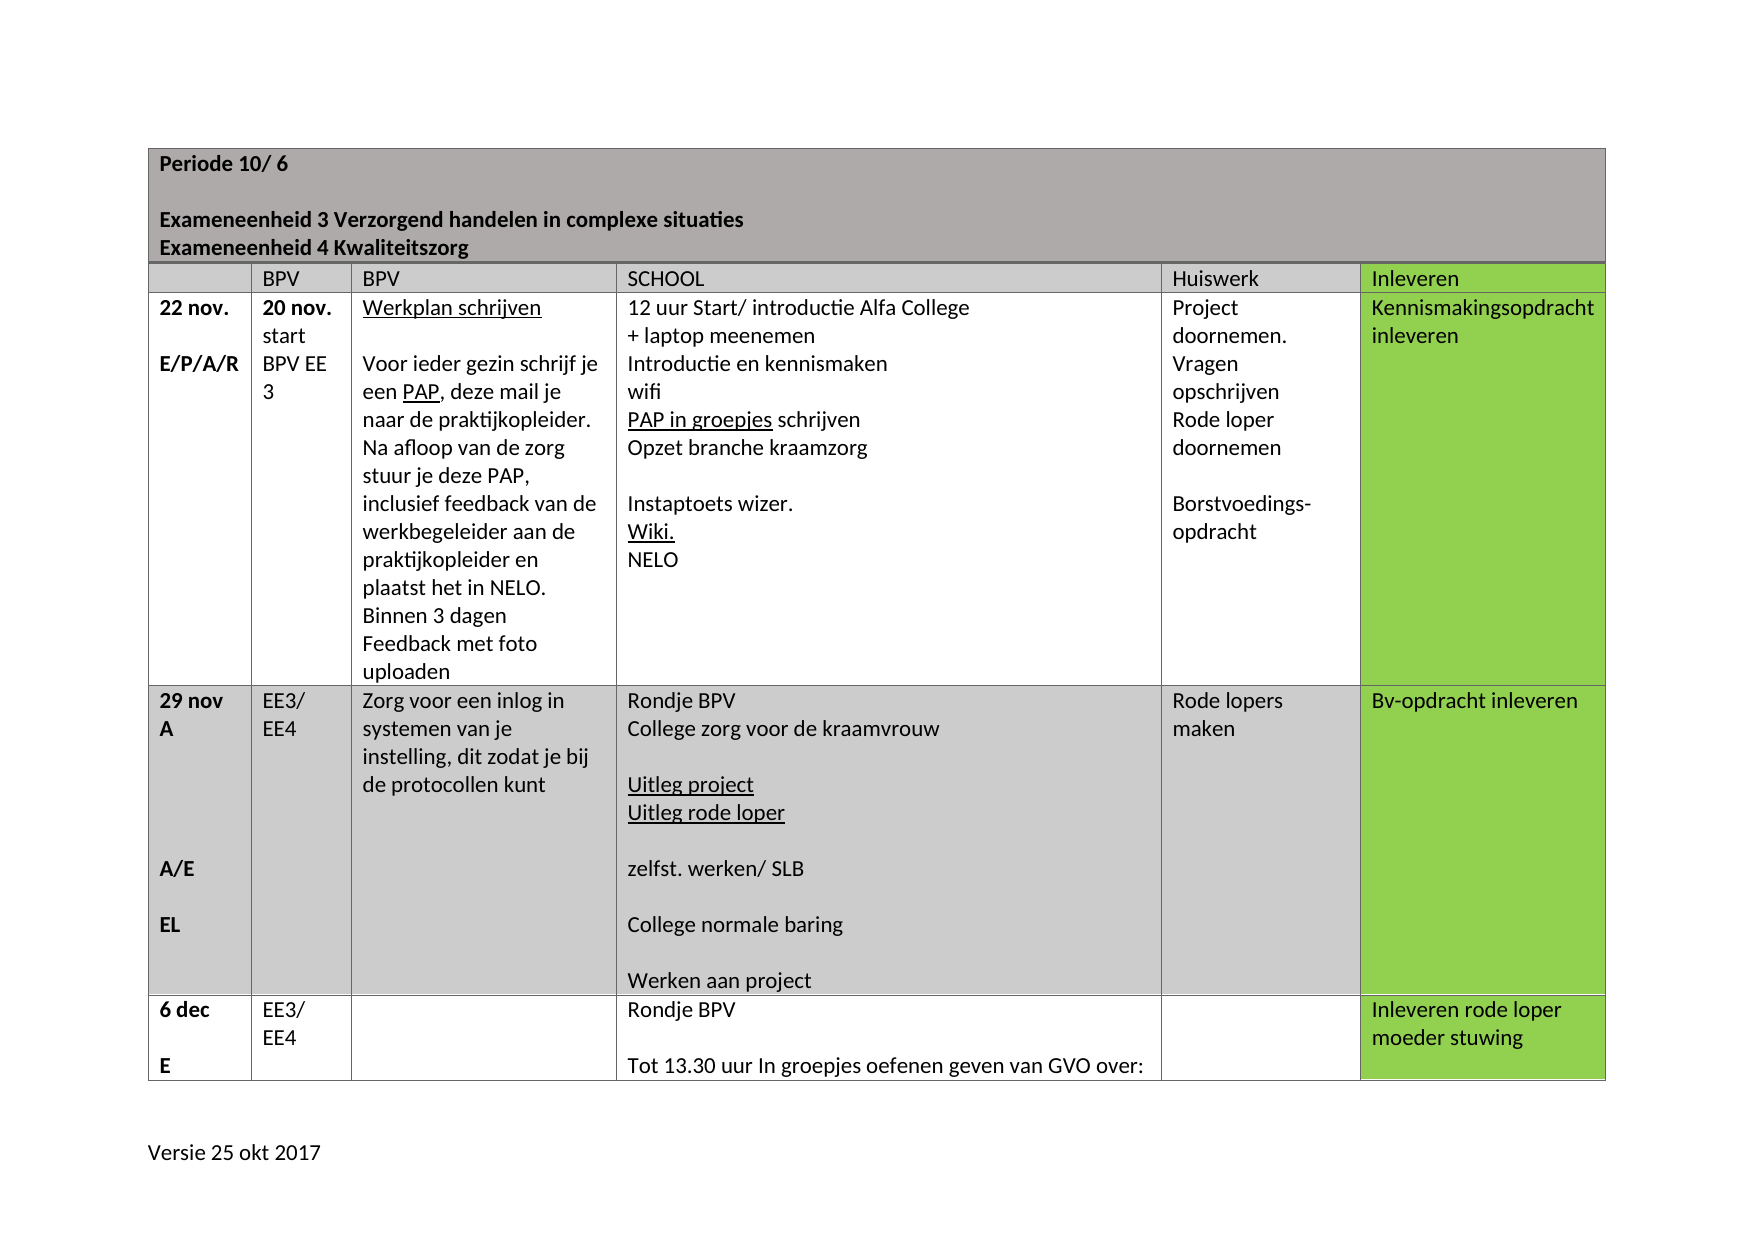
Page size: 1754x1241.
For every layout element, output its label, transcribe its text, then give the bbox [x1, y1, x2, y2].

table_cell [1162, 996, 1360, 1079]
table_cell 6 dec E E/A/P A / P [149, 996, 251, 1079]
table_cell Bv-opdracht inleveren [1361, 686, 1605, 994]
table_cell Huiswerk [1162, 264, 1360, 292]
table_cell Werkplan schrijven Voor ieder gezin schrijf je een PAP, deze mail je naar de praktijkopleider. Na afloop van de zorg stuur je deze PAP, inclusief feedback van de werkbegeleider aan de praktijkopleider en plaatst het in NELO. Binnen 3 dagen Feedback met foto uploaden [352, 293, 616, 685]
table_cell Rondje BPV College zorg voor de kraamvrouw Uitleg project Uitleg rode loper zelfst. werken/ SLB College normale baring Werken aan project [617, 686, 1161, 994]
table_header Periode 10/ 6 Exameneenheid 3 Verzorgend handelen in complexe situaties Exameneenheid 4 Kwaliteitszorg [149, 149, 1605, 261]
table_cell 29 nov A A/E EL [149, 686, 251, 994]
table_cell Inleveren [1361, 264, 1605, 292]
table_cell Kennismakingsopdracht inleveren [1361, 293, 1605, 685]
table_cell BPV [352, 264, 616, 292]
table_cell [352, 996, 616, 1079]
table_cell Project doornemen. Vragen opschrijven Rode loper doornemen Borstvoedings- opdracht [1162, 293, 1360, 685]
table_cell 22 nov. E/P/A/R [149, 293, 251, 685]
table_cell EE3/ EE4 [252, 686, 351, 994]
table_cell 20 nov. start BPV EE 3 [252, 293, 351, 685]
table_cell SCHOOL [617, 264, 1161, 292]
table_cell Zorg voor een inlog in systemen van je instelling, dit zodat je bij de protocollen kunt [352, 686, 616, 994]
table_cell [1361, 996, 1605, 1079]
table_cell 12 uur Start/ introductie Alfa College + laptop meenemen Introductie en kennismaken wifi PAP in groepjes schrijven Opzet branche kraamzorg Instaptoets wizer. Wiki. NELO [617, 293, 1161, 685]
table_cell [149, 264, 251, 292]
table_cell Rode lopers maken [1162, 686, 1360, 994]
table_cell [617, 996, 1161, 1079]
table_cell EE3/ EE4 [252, 996, 351, 1079]
table_cell BPV [252, 264, 351, 292]
